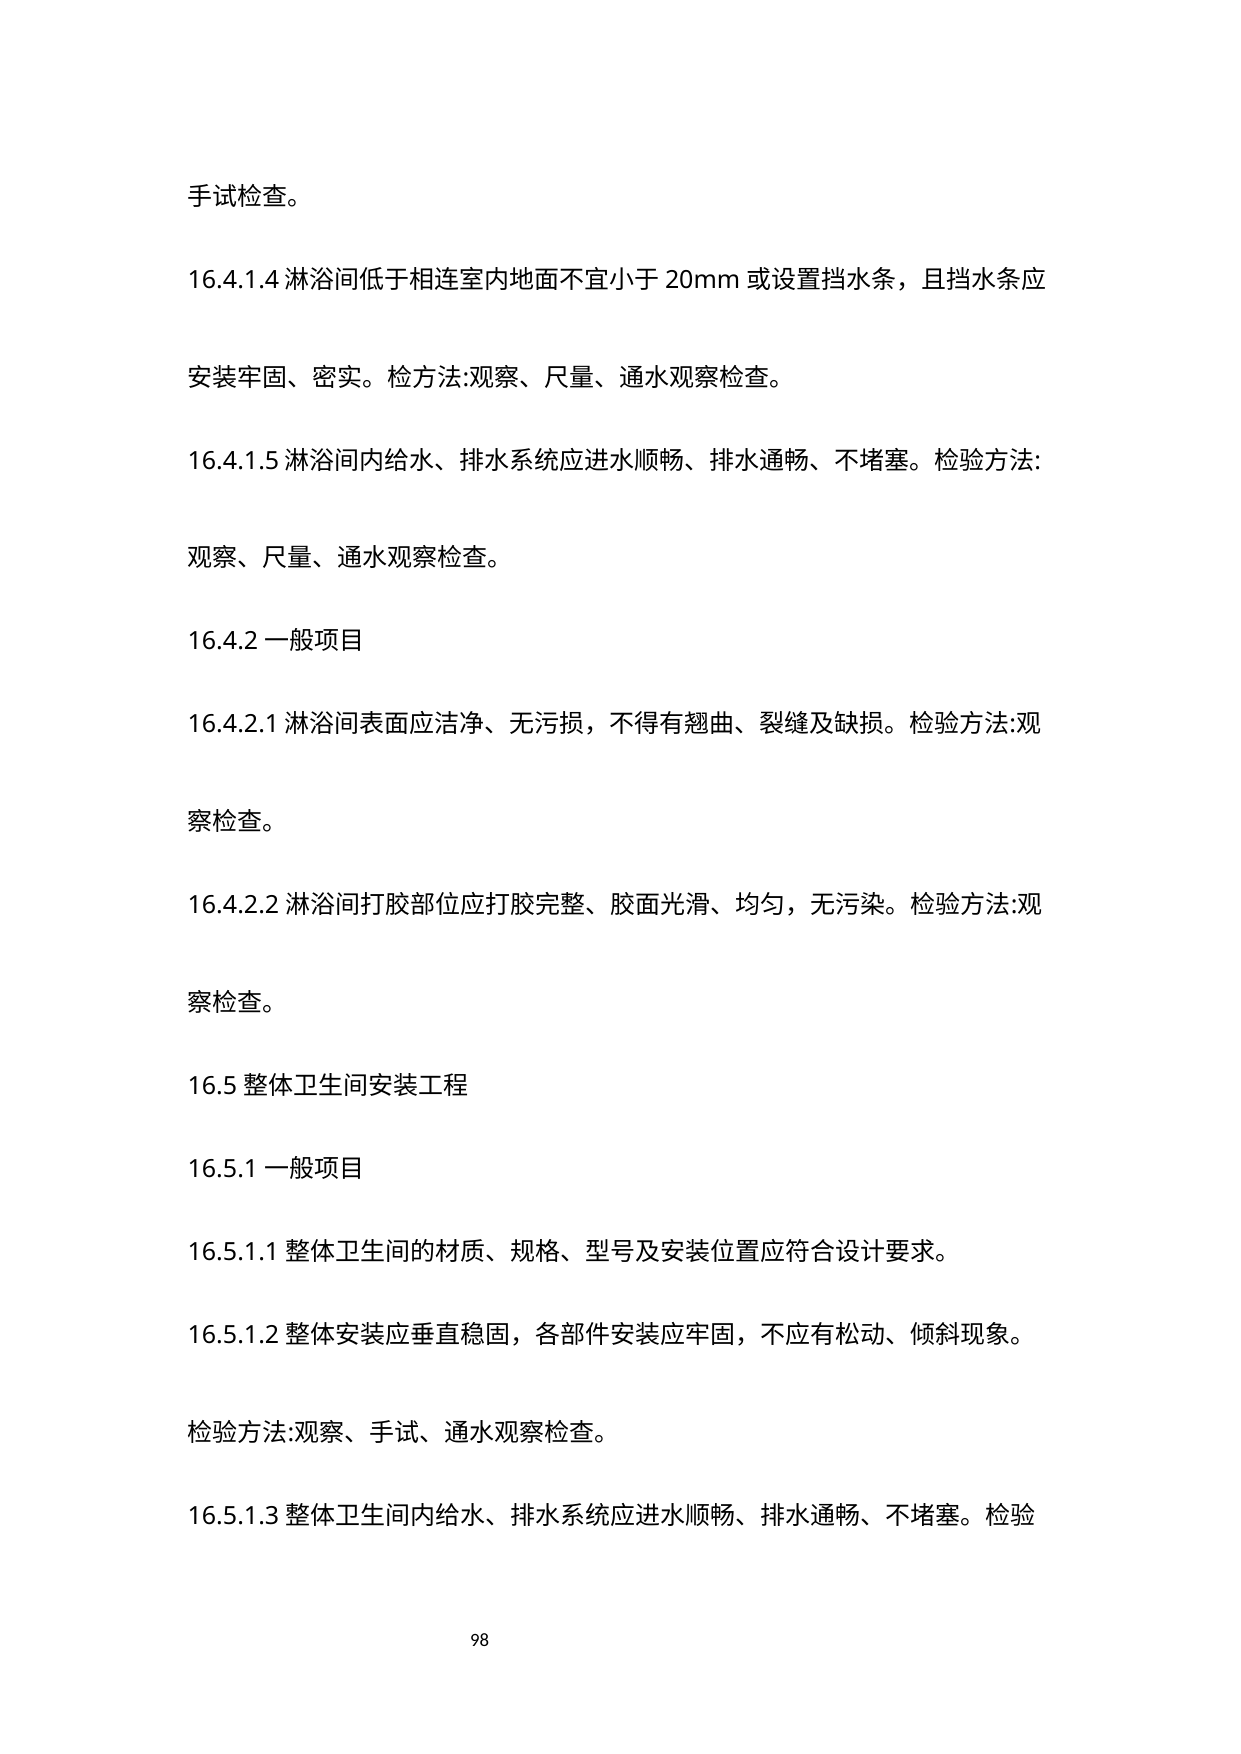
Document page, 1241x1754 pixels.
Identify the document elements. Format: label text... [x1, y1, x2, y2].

text 16.4.2 一般项目 [187, 606, 1053, 671]
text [187, 162, 1053, 227]
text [187, 1481, 1053, 1546]
text 16.5.1.1 整体卫生间的材质、规格、型号及安装位置应符合设计要求。 [187, 1217, 1053, 1282]
text 16.5 整体卫生间安装工程 [187, 1051, 1053, 1116]
text 16.4.1.4淋浴间低于相连室内地面不宜小于 20mm 或设置挡水条，且挡水条应安装牢固、密实。检方法:观察、尺量、通水观察检查。 [187, 245, 1053, 408]
text 16.5.1 一般项目 [187, 1134, 1053, 1199]
text 16.5.1.2 整体安装应垂直稳固，各部件安装应牢固，不应有松动、倾斜现象。检验方法:观察、手试、通水观察检查。 [187, 1300, 1053, 1463]
text 16.4.2.2 淋浴间打胶部位应打胶完整、胶面光滑、均匀，无污染。检验方法:观察检查。 [187, 870, 1053, 1033]
text 16.4.1.5淋浴间内给水、排水系统应进水顺畅、排水通畅、不堵塞。检验方法:观察、尺量、通水观察检查。 [187, 426, 1053, 588]
text 16.4.2.1淋浴间表面应洁净、无污损，不得有翘曲、裂缝及缺损。检验方法:观察检查。 [187, 689, 1053, 852]
